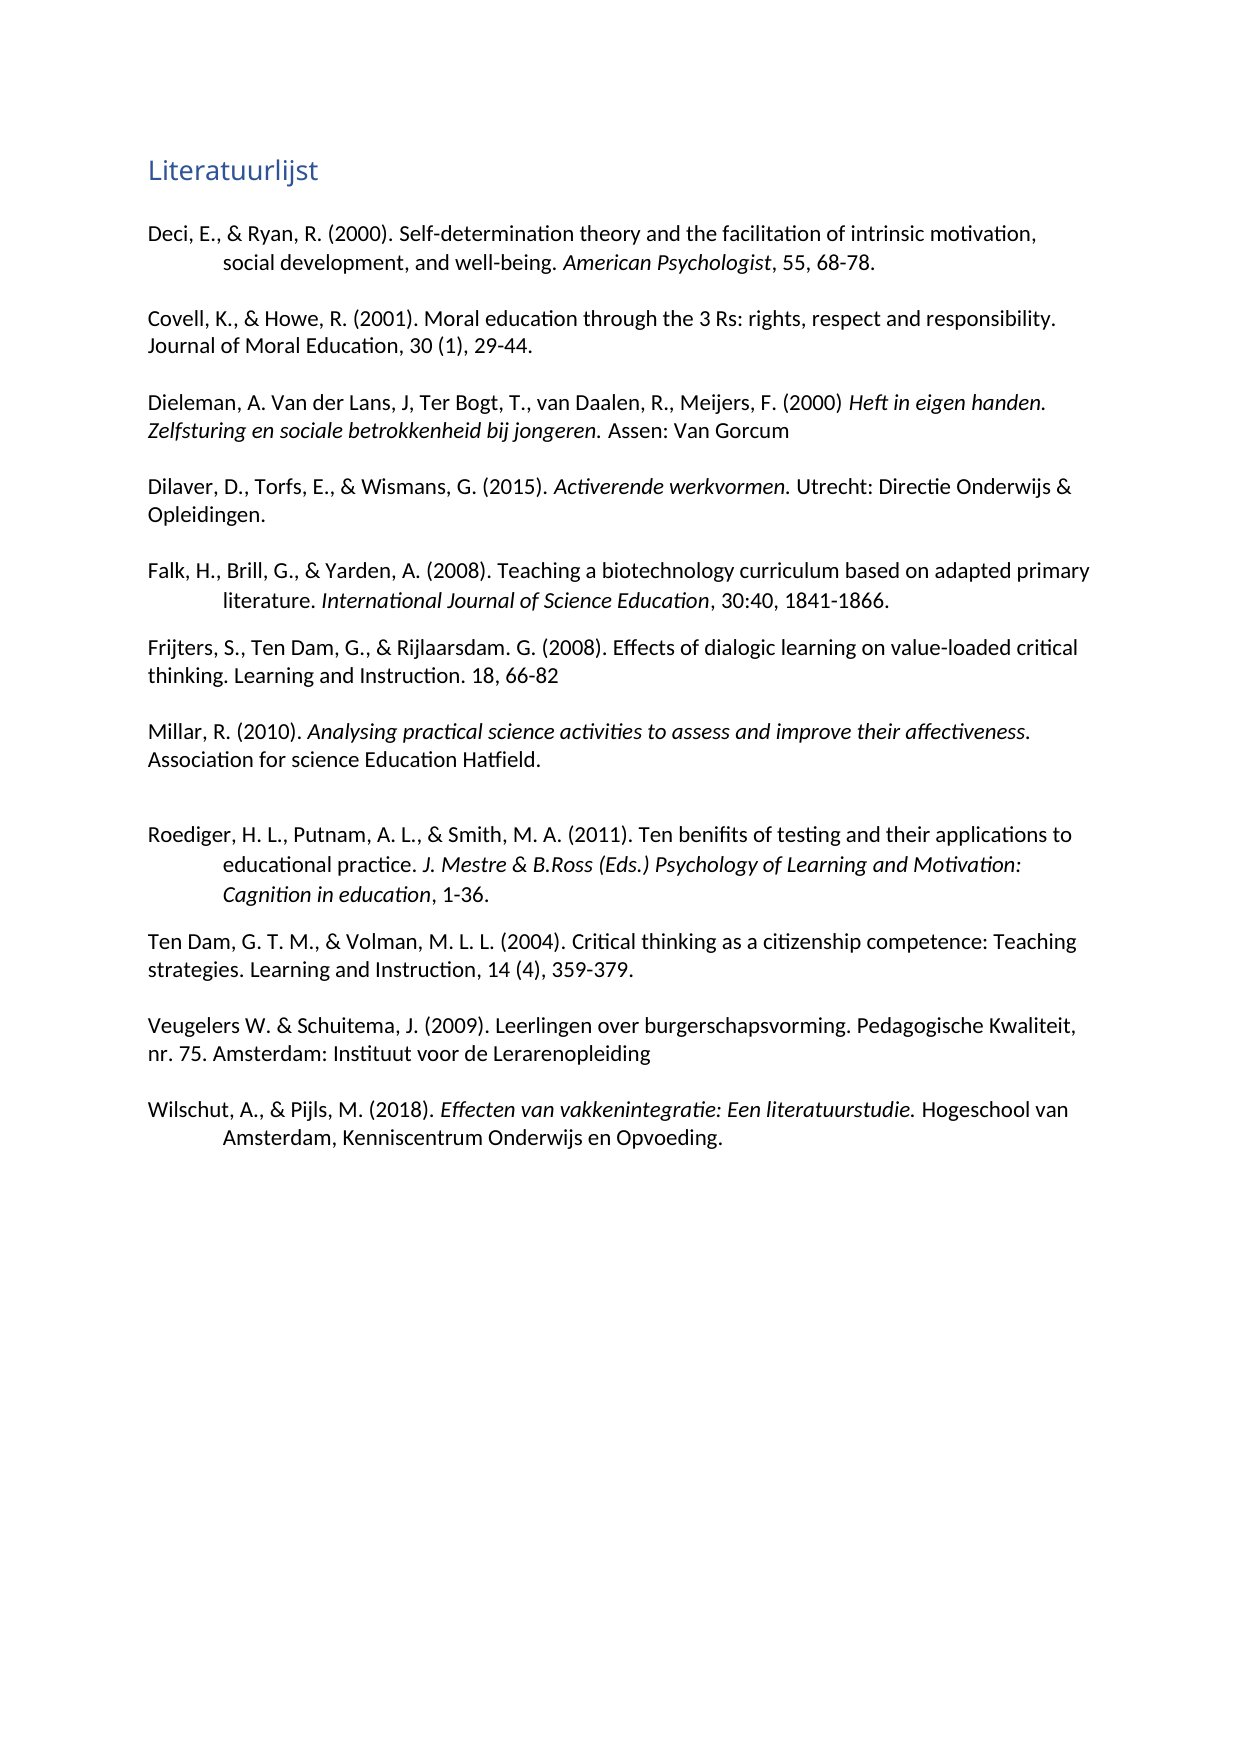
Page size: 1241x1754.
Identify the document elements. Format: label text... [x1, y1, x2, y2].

text Wilschut, A., & Pijls, M. (2018). Effecten van vakkenintegratie: Een literatuurstudie. Hogeschool van Amsterdam, Kenniscentrum Onderwijs en Opvoeding. [148, 1095, 1093, 1151]
text Dieleman, A. Van der Lans, J, Ter Bogt, T., van Daalen, R., Meijers, F. (2000) Heft in eigen handen. Zelfsturing en sociale betrokkenheid bij jongeren. Assen: Van Gorcum [148, 388, 1093, 444]
text Veugelers W. & Schuitema, J. (2009). Leerlingen over burgerschapsvorming. Pedagogische Kwaliteit, nr. 75. Amsterdam: Instituut voor de Lerarenopleiding [148, 1011, 1093, 1067]
subtitle Literatuurlijst [148, 152, 1093, 189]
text Frijters, S., Ten Dam, G., & Rijlaarsdam. G. (2008). Effects of dialogic learning on value-loaded critical thinking. Learning and Instruction. 18, 66-82 [148, 633, 1093, 689]
text Deci, E., & Ryan, R. (2000). Self-determination theory and the facilitation of intrinsic motivation, social development, and well-being. American Psychologist, 55, 68-78. [148, 219, 1093, 276]
text Millar, R. (2010). Analysing practical science activities to assess and improve their affectiveness. Association for science Education Hatfield. [148, 717, 1093, 773]
text Dilaver, D., Torfs, E., & Wismans, G. (2015). Activerende werkvormen. Utrecht: Directie Onderwijs & Opleidingen. [148, 472, 1093, 528]
text Roediger, H. L., Putnam, A. L., & Smith, M. A. (2011). Ten benifits of testing and their applications to educational practice. J. Mestre & B.Ross (Eds.) Psychology of Learning and Motivation: Cagnition in education, 1-36. [148, 820, 1093, 908]
text Ten Dam, G. T. M., & Volman, M. L. L. (2004). Critical thinking as a citizenship competence: Teaching strategies. Learning and Instruction, 14 (4), 359-379. [148, 927, 1093, 983]
text Covell, K., & Howe, R. (2001). Moral education through the 3 Rs: rights, respect and responsibility. Journal of Moral Education, 30 (1), 29-44. [148, 304, 1093, 360]
text Falk, H., Brill, G., & Yarden, A. (2008). Teaching a biotechnology curriculum based on adapted primary literature. International Journal of Science Education, 30:40, 1841-1866. [148, 556, 1093, 614]
